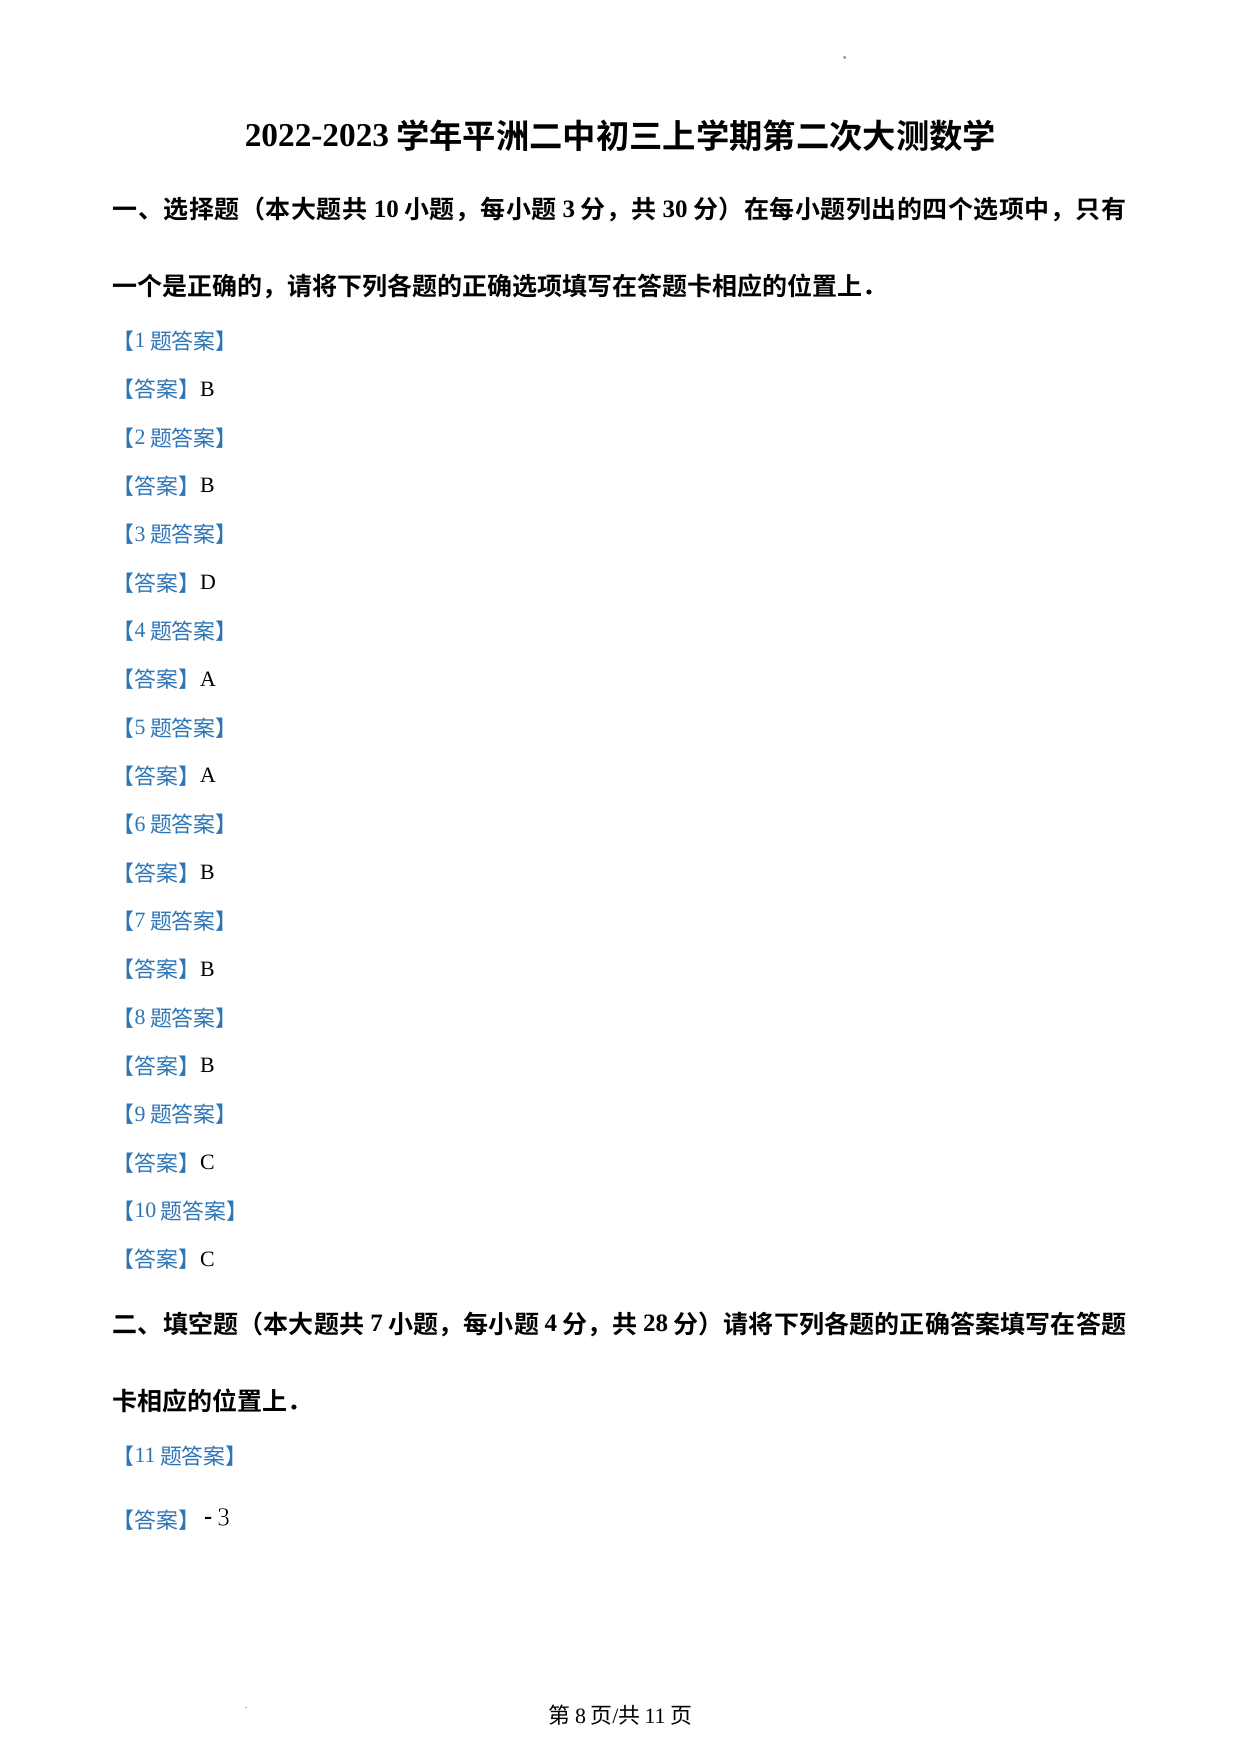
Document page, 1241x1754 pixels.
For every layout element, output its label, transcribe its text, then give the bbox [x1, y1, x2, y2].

text 【答案】B [112, 1049, 1128, 1081]
text 【10题答案】 [112, 1194, 1128, 1226]
text 一、选择题（本大题共10小题，每小题3分，共30分）在每小题列出的四个选项中，只有一个是正确的，请将下列各题的正确选项填写在答题卡相应的位置上． [112, 176, 1128, 317]
text 【11题答案】 [112, 1438, 1128, 1471]
text 【答案】D [112, 565, 1128, 598]
text 【3题答案】 [112, 517, 1128, 549]
text 2022-2023学年平洲二中初三上学期第二次大测数学 [112, 102, 1128, 167]
text 【6题答案】 [112, 807, 1128, 839]
text 【答案】 [112, 1487, 1128, 1552]
text 【9题答案】 [112, 1097, 1128, 1129]
text 【7题答案】 [112, 904, 1128, 936]
text 【答案】A [112, 759, 1128, 791]
text 【答案】C [112, 1145, 1128, 1178]
text 【答案】C [112, 1242, 1128, 1274]
text 【5题答案】 [112, 710, 1128, 743]
text 【4题答案】 [112, 614, 1128, 646]
text 【答案】B [112, 469, 1128, 501]
text 【答案】B [112, 952, 1128, 984]
text 【8题答案】 [112, 1000, 1128, 1033]
text 【答案】A [112, 662, 1128, 694]
text 【答案】B [112, 855, 1128, 888]
text 【2题答案】 [112, 420, 1128, 453]
text 【答案】B [112, 372, 1128, 404]
text 【1题答案】 [112, 324, 1128, 356]
text 二、填空题（本大题共7小题，每小题4分，共28分）请将下列各题的正确答案填写在答题卡相应的位置上． [112, 1290, 1128, 1432]
